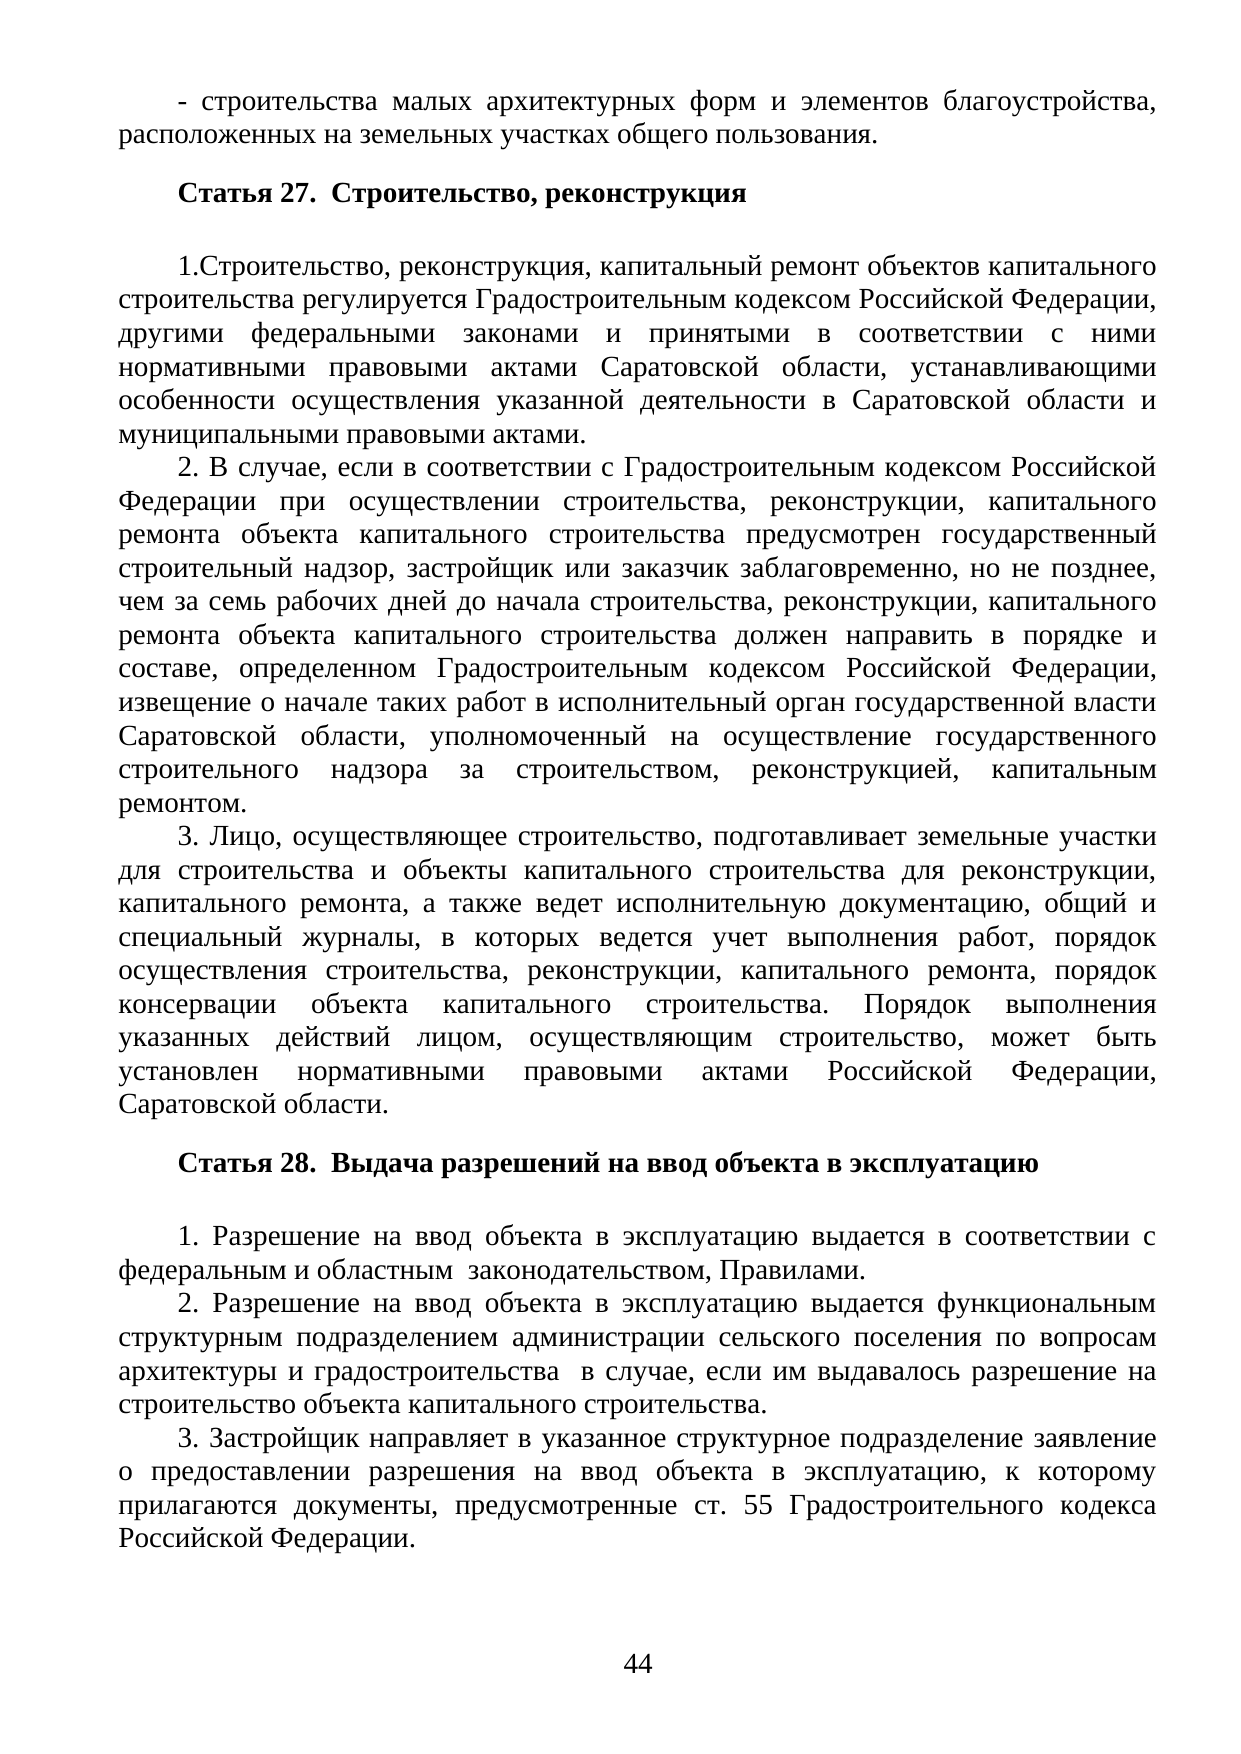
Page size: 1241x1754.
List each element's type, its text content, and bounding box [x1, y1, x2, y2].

subtitle Статья 27. Строительство, реконструкция [118, 175, 1157, 208]
text 3. Застройщик направляет в указанное структурное подразделение заявление о предоставлении разрешения на ввод объекта в эксплуатацию, к которому прилагаются документы, предусмотренные ст. 55 Градостроительного кодекса Российской Федерации. [118, 1420, 1157, 1554]
text 1.Строительство, реконструкция, капитальный ремонт объектов капитального строительства регулируется Градостроительным кодексом Российской Федерации, другими федеральными законами и принятыми в соответствии с ними нормативными правовыми актами Саратовской области, устанавливающими особенности осуществления указанной деятельности в Саратовской области и муниципальными правовыми актами. [118, 248, 1157, 449]
text - строительства малых архитектурных форм и элементов благоустройства, расположенных на земельных участках общего пользования. [118, 83, 1157, 150]
text 2. В случае, если в соответствии с Градостроительным кодексом Российской Федерации при осуществлении строительства, реконструкции, капитального ремонта объекта капитального строительства предусмотрен государственный строительный надзор, застройщик или заказчик заблаговременно, но не позднее, чем за семь рабочих дней до начала строительства, реконструкции, капитального ремонта объекта капитального строительства должен направить в порядке и составе, определенном Градостроительным кодексом Российской Федерации, извещение о начале таких работ в исполнительный орган государственной власти Саратовской области, уполномоченный на осуществление государственного строительного надзора за строительством, реконструкцией, капитальным ремонтом. [118, 449, 1157, 818]
text 2. Разрешение на ввод объекта в эксплуатацию выдается функциональным структурным подразделением администрации сельского поселения по вопросам архитектуры и градостроительства в случае, если им выдавалось разрешение на строительство объекта капитального строительства. [118, 1286, 1157, 1420]
subtitle Статья 28. Выдача разрешений на ввод объекта в эксплуатацию [118, 1145, 1157, 1179]
text 1. Разрешение на ввод объекта в эксплуатацию выдается в соответствии с федеральным и областным законодательством, Правилами. [118, 1218, 1157, 1286]
text 3. Лицо, осуществляющее строительство, подготавливает земельные участки для строительства и объекты капитального строительства для реконструкции, капитального ремонта, а также ведет исполнительную документацию, общий и специальный журналы, в которых ведется учет выполнения работ, порядок осуществления строительства, реконструкции, капитального ремонта, порядок консервации объекта капитального строительства. Порядок выполнения указанных действий лицом, осуществляющим строительство, может быть установлен нормативными правовыми актами Российской Федерации, Саратовской области. [118, 818, 1157, 1120]
